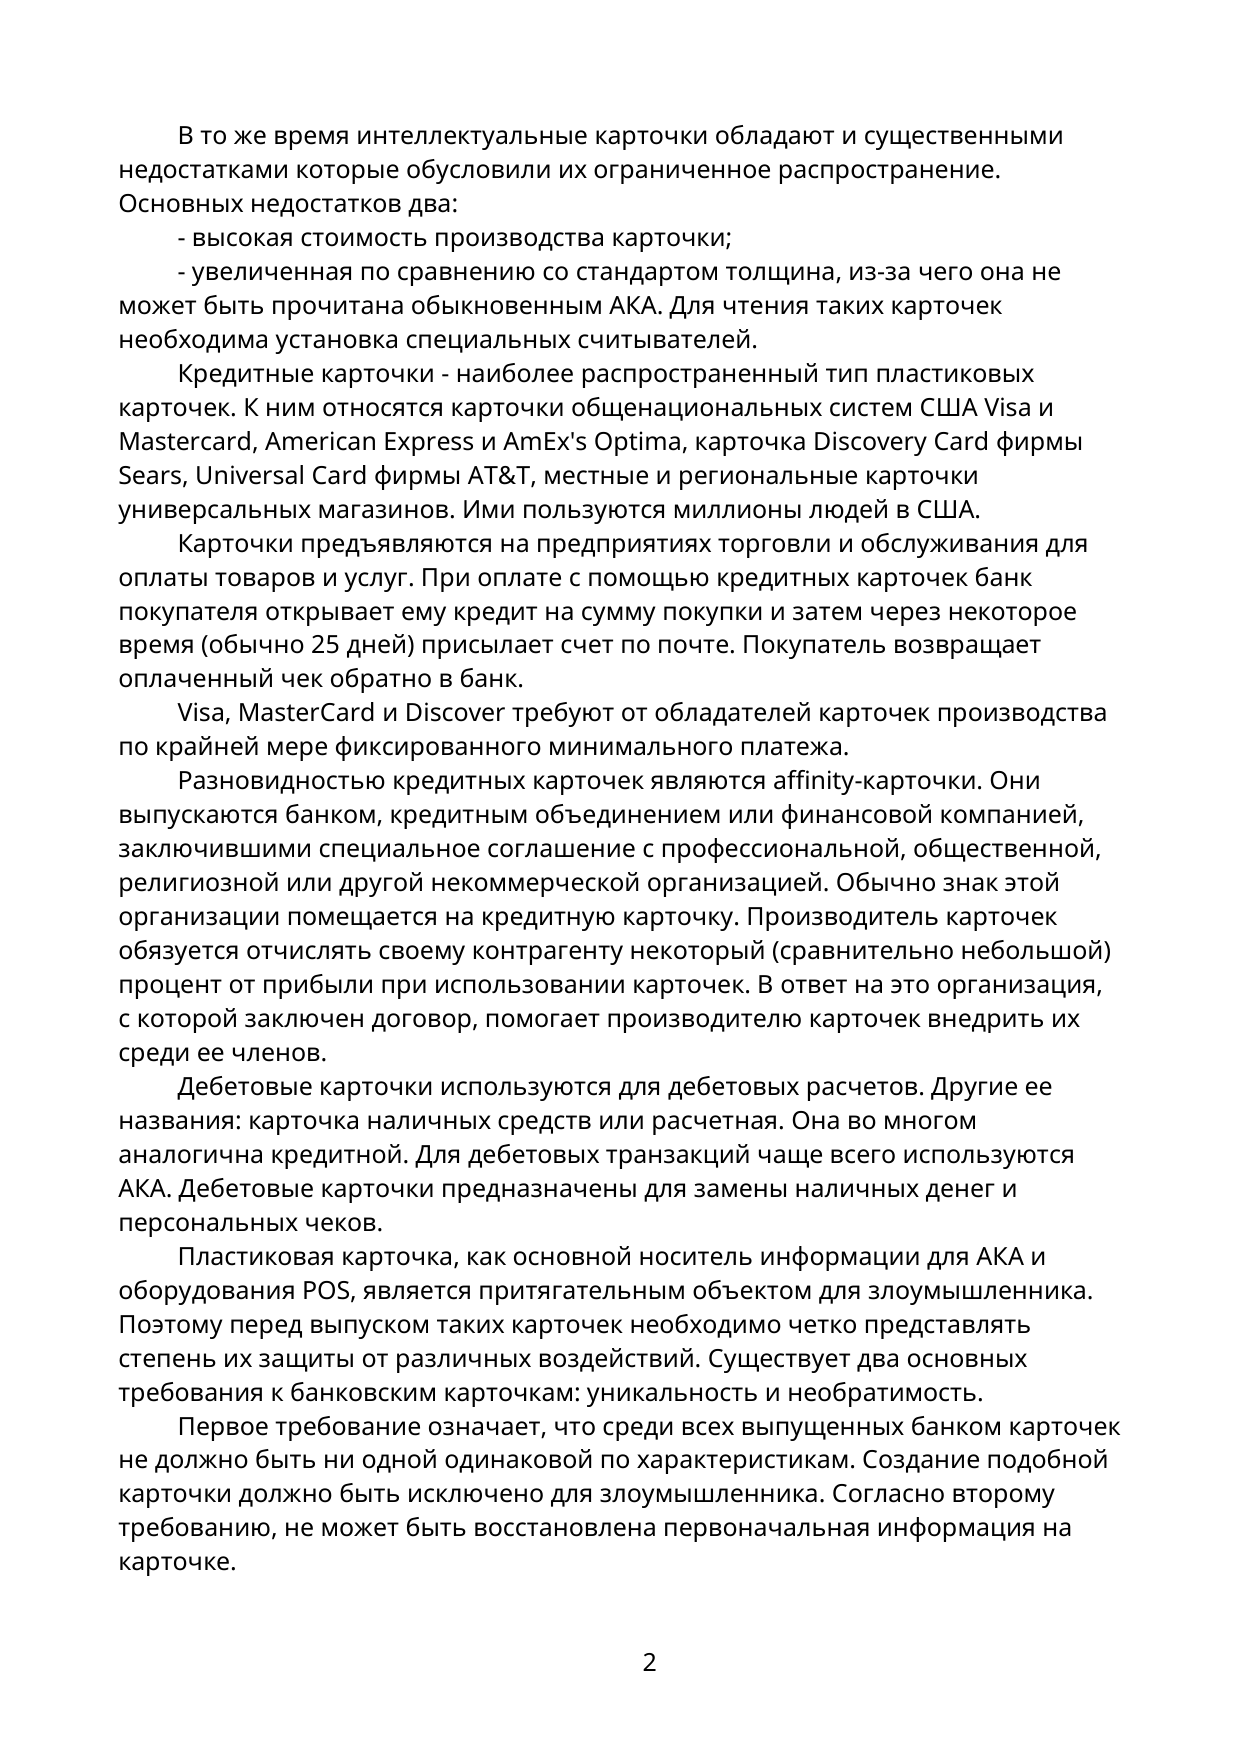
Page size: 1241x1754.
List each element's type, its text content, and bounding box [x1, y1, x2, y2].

text - высокая стоимость производства карточки; [118, 220, 1122, 254]
text Первое требование означает, что среди всех выпущенных банком карточек не должно быть ни одной одинаковой по характеристикам. Создание подобной карточки должно быть исключено для злоумышленника. Согласно второму требованию, не может быть восстановлена первоначальная информация на карточке. [118, 1408, 1122, 1578]
text Дебетовые карточки используются для дебетовых расчетов. Другие ее названия: карточка наличных средств или расчетная. Она во многом аналогична кредитной. Для дебетовых транзакций чаще всего используются АКА. Дебетовые карточки предназначены для замены наличных денег и персональных чеков. [118, 1069, 1122, 1239]
text Visa, MasterCard и Discover требуют от обладателей карточек производства по крайней мере фиксированного минимального платежа. [118, 695, 1122, 763]
text - увеличенная по сравнению со стандартом толщина, из-за чего она не может быть прочитана обыкновенным АКА. Для чтения таких карточек необходима установка специальных считывателей. [118, 254, 1122, 356]
text В то же время интеллектуальные карточки обладают и существенными недостатками которые обусловили их ограниченное распространение. Основных недостатков два: [118, 118, 1122, 220]
text Кредитные карточки - наиболее распространенный тип пластиковых карточек. К ним относятся карточки общенациональных систем США Visa и Mastercard, American Express и AmEx's Optima, карточка Discovery Card фирмы Sears, Universal Card фирмы AT&T, местные и региональные карточки универсальных магазинов. Ими пользуются миллионы людей в США. [118, 356, 1122, 526]
text Разновидностью кредитных карточек являются affinity-карточки. Они выпускаются банком, кредитным объединением или финансовой компанией, заключившими специальное соглашение с профессиональной, общественной, религиозной или другой некоммерческой организацией. Обычно знак этой организации помещается на кредитную карточку. Производитель карточек обязуется отчислять своему контрагенту некоторый (сравнительно небольшой) процент от прибыли при использовании карточек. В ответ на это организация, с которой заключен договор, помогает производителю карточек внедрить их среди ее членов. [118, 763, 1122, 1069]
text Пластиковая карточка, как основной носитель информации для АКА и оборудования POS, является притягательным объектом для злоумышленника. Поэтому перед выпуском таких карточек необходимо четко представлять степень их защиты от различных воздействий. Существует два основных требования к банковским карточкам: уникальность и необратимость. [118, 1239, 1122, 1408]
text Карточки предъявляются на предприятиях торговли и обслуживания для оплаты товаров и услуг. При оплате с помощью кредитных карточек банк покупателя открывает ему кредит на сумму покупки и затем через некоторое время (обычно 25 дней) присылает счет по почте. Покупатель возвращает оплаченный чек обратно в банк. [118, 526, 1122, 695]
